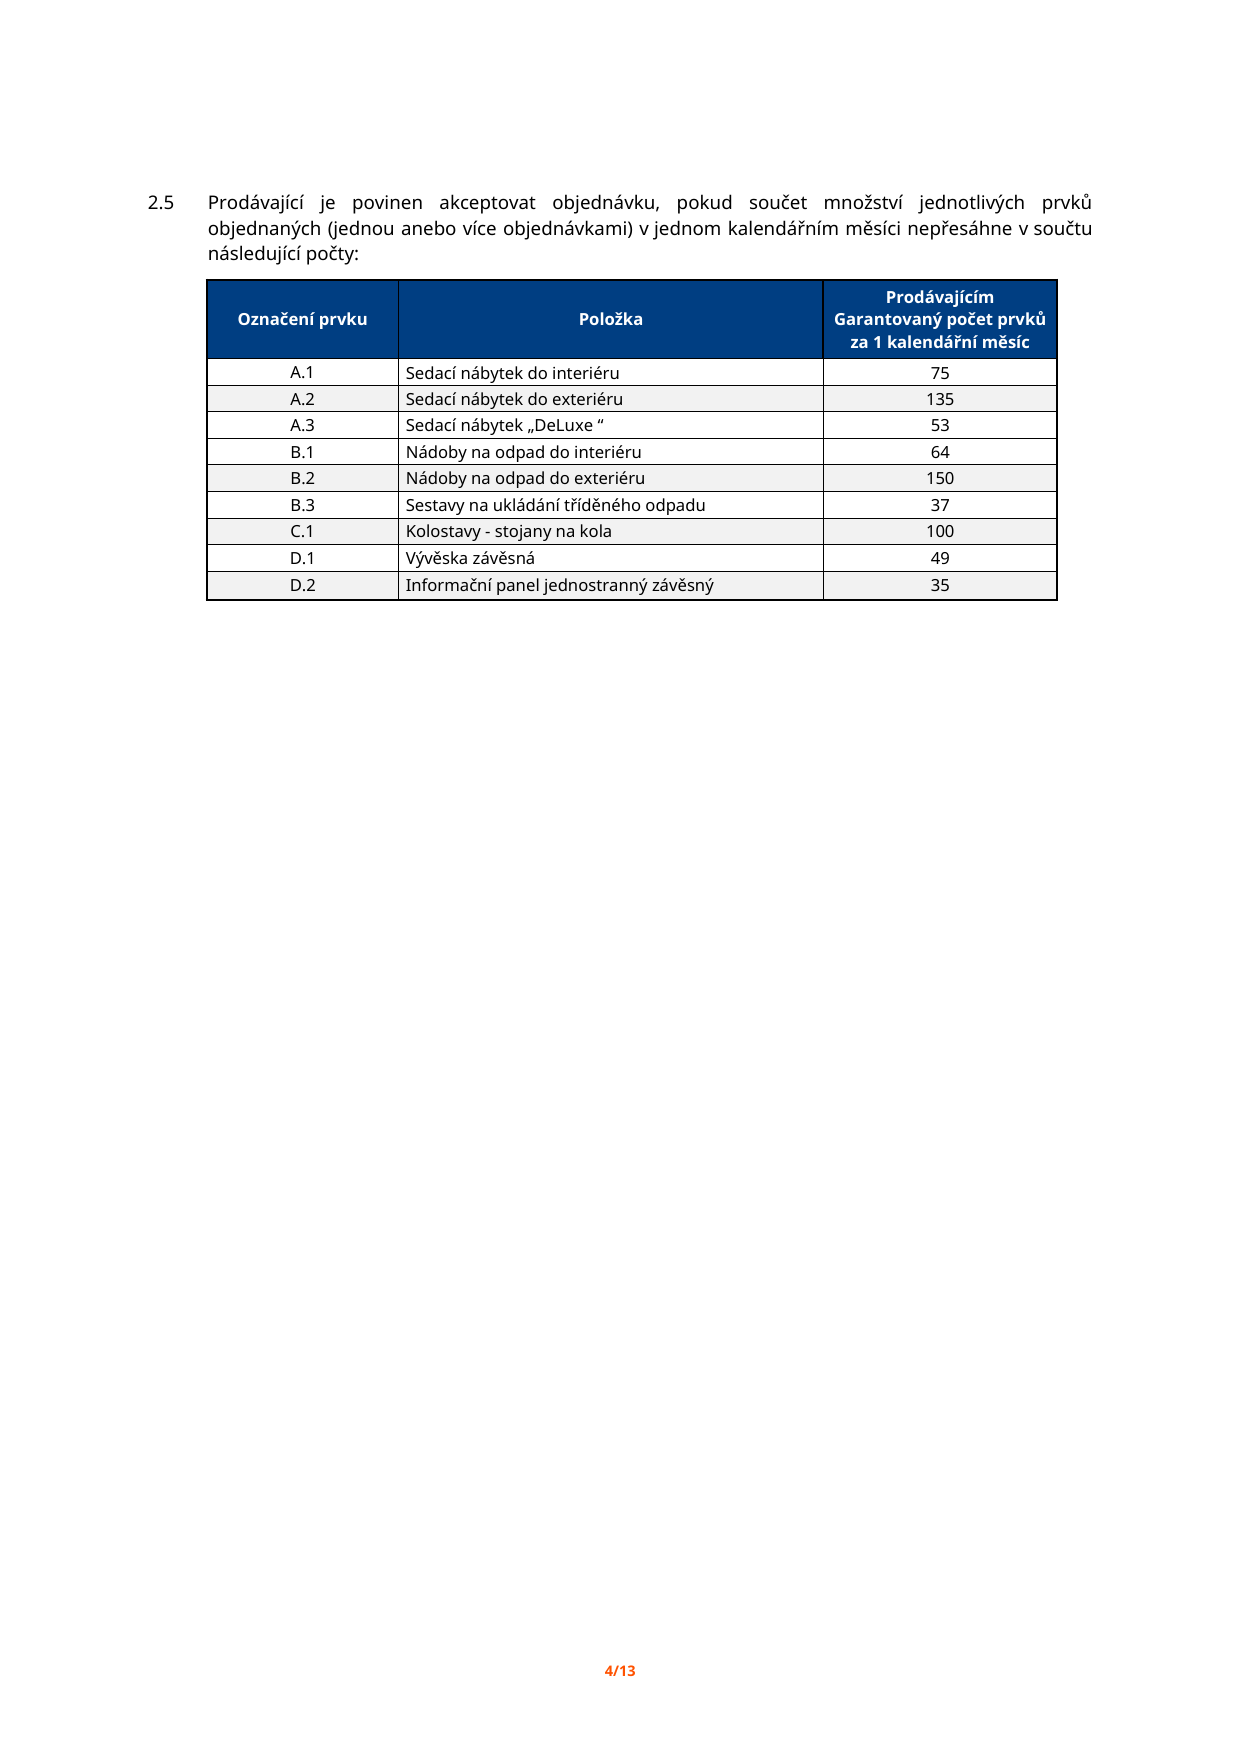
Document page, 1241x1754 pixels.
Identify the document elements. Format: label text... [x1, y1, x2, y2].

table_cell 135 [824, 386, 1056, 411]
table_cell B.2 [208, 465, 398, 491]
table_cell D.2 [208, 572, 398, 599]
table_cell 75 [824, 359, 1056, 385]
table_cell A.2 [208, 386, 398, 411]
table_cell C.1 [208, 519, 398, 544]
table_cell Sedací nábytek „DeLuxe “ [399, 412, 823, 438]
table_header Prodávajícím Garantovaný počet prvků za 1 kalendářní měsíc [824, 281, 1056, 358]
table_cell B.3 [208, 492, 398, 517]
table_cell A.1 [208, 359, 398, 385]
table_cell D.1 [208, 545, 398, 571]
table_cell 53 [824, 412, 1056, 438]
table_cell 100 [824, 519, 1056, 544]
table_cell Sedací nábytek do exteriéru [399, 386, 823, 411]
subtitle Prodávající je povinen akceptovat objednávku, pokud součet množství jednotlivých prvků objednaných (jednou anebo více objednávkami) v jednom kalendářním měsíci nepřesáhne v součtu následující počty: [148, 189, 1093, 266]
table_cell 150 [824, 465, 1056, 491]
table_cell Nádoby na odpad do interiéru [399, 439, 823, 464]
table_cell Sedací nábytek do interiéru [399, 359, 823, 385]
table_cell Informační panel jednostranný závěsný [399, 572, 823, 599]
table_cell 35 [824, 572, 1056, 599]
table_cell Sestavy na ukládání tříděného odpadu [399, 492, 823, 517]
table_cell Vývěska závěsná [399, 545, 823, 571]
table_cell 64 [824, 439, 1056, 464]
table_cell 37 [824, 492, 1056, 517]
table_cell Kolostavy - stojany na kola [399, 519, 823, 544]
table_cell Nádoby na odpad do exteriéru [399, 465, 823, 491]
table_header Označení prvku [208, 281, 398, 358]
table_header Položka [399, 281, 822, 358]
table_cell A.3 [208, 412, 398, 438]
table_cell 49 [824, 545, 1056, 571]
table_cell B.1 [208, 439, 398, 464]
